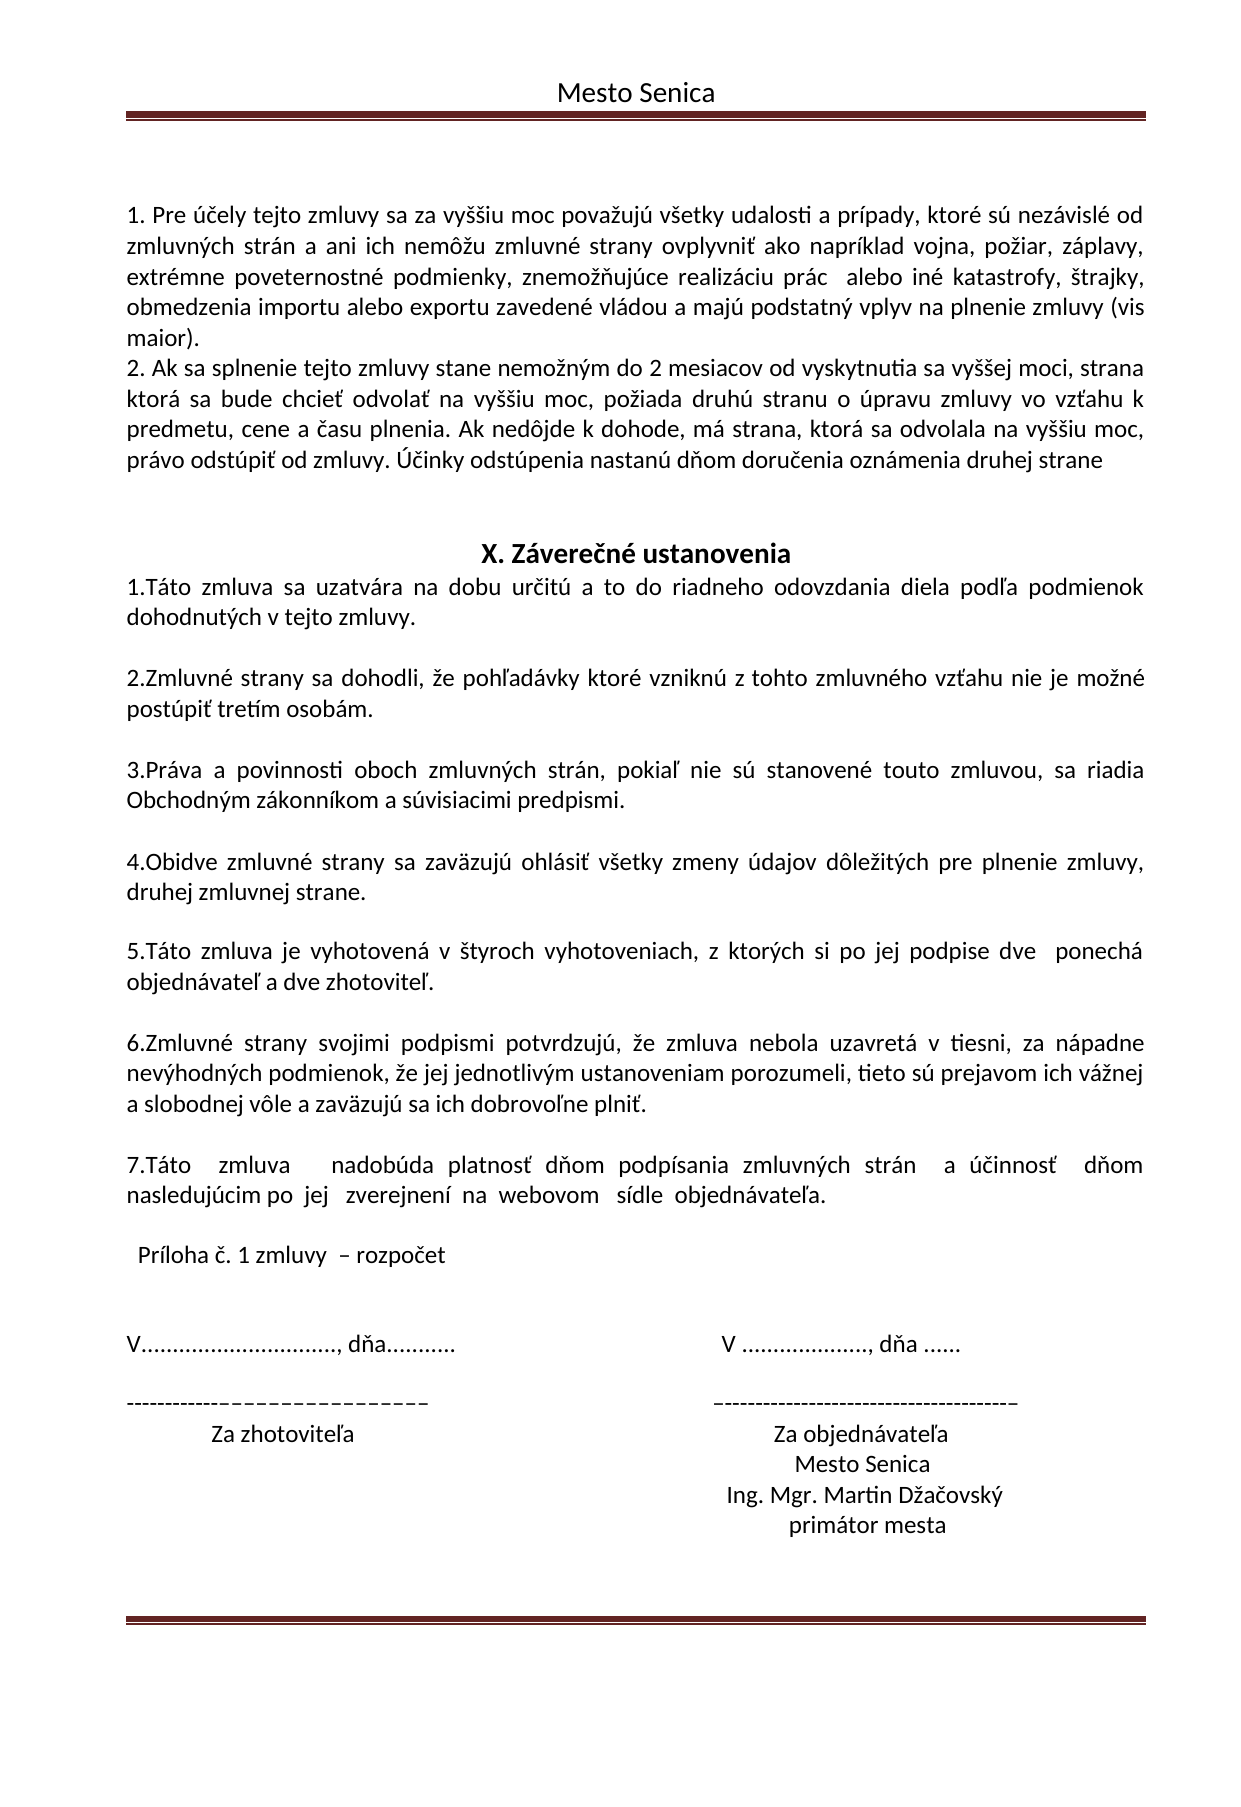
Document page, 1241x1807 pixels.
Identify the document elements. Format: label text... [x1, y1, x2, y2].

text ------------––––––––––––––––– –-------------------------------------– [126, 1388, 1146, 1418]
text 6.Zmluvné strany svojimi podpismi potvrdzujú, že zmluva nebola uzavretá v tiesni, za nápadne nevýhodných podmienok, že jej jednotlivým ustanoveniam porozumeli, tieto sú prejavom ich vážnej a slobodnej vôle a zaväzujú sa ich dobrovoľne plniť. [126, 1027, 1146, 1118]
text Príloha č. 1 zmluvy – rozpočet [126, 1239, 1146, 1269]
text 3.Práva a povinnosti oboch zmluvných strán, pokiaľ nie sú stanovené touto zmluvou, sa riadia Obchodným zákonníkom a súvisiacimi predpismi. [126, 754, 1146, 815]
text 1. Pre účely tejto zmluvy sa za vyššiu moc považujú všetky udalosti a prípady, ktoré sú nezávislé od zmluvných strán a ani ich nemôžu zmluvné strany ovplyvniť ako napríklad vojna, požiar, záplavy, extrémne poveternostné podmienky, znemožňujúce realizáciu prác alebo iné katastrofy, štrajky, obmedzenia importu alebo exportu zavedené vládou a majú podstatný vplyv na plnenie zmluvy (vis maior). [126, 200, 1146, 352]
text V..............................., dňa........... V ...................., dňa ...... [126, 1328, 1146, 1359]
text 4.Obidve zmluvné strany sa zaväzujú ohlásiť všetky zmeny údajov dôležitých pre plnenie zmluvy, druhej zmluvnej strane. [126, 846, 1146, 907]
text Ing. Mgr. Martin Džačovský [126, 1479, 1146, 1510]
text 1.Táto zmluva sa uzatvára na dobu určitú a to do riadneho odovzdania diela podľa podmienok dohodnutých v tejto zmluvy. [126, 571, 1146, 632]
text X. Záverečné ustanovenia [126, 535, 1146, 571]
text 2. Ak sa splnenie tejto zmluvy stane nemožným do 2 mesiacov od vyskytnutia sa vyššej moci, strana ktorá sa bude chcieť odvolať na vyššiu moc, požiada druhú stranu o úpravu zmluvy vo vzťahu k predmetu, cene a času plnenia. Ak nedôjde k dohode, má strana, ktorá sa odvolala na vyššiu moc, právo odstúpiť od zmluvy. Účinky odstúpenia nastanú dňom doručenia oznámenia druhej strane [126, 352, 1146, 474]
text 5.Táto zmluva je vyhotovená v štyroch vyhotoveniach, z ktorých si po jej podpise dve ponechá objednávateľ a dve zhotoviteľ. [126, 935, 1146, 996]
text 2.Zmluvné strany sa dohodli, že pohľadávky ktoré vzniknú z tohto zmluvného vzťahu nie je možné postúpiť tretím osobám. [126, 663, 1146, 724]
text 7.Táto zmluva nadobúda platnosť dňom podpísania zmluvných strán a účinnosť dňom nasledujúcim po jej zverejnení na webovom sídle objednávateľa. [126, 1149, 1146, 1210]
text Za zhotoviteľa Za objednávateľa [126, 1418, 1146, 1449]
text primátor mesta [126, 1510, 1146, 1540]
text Mesto Senica [126, 1449, 1146, 1479]
